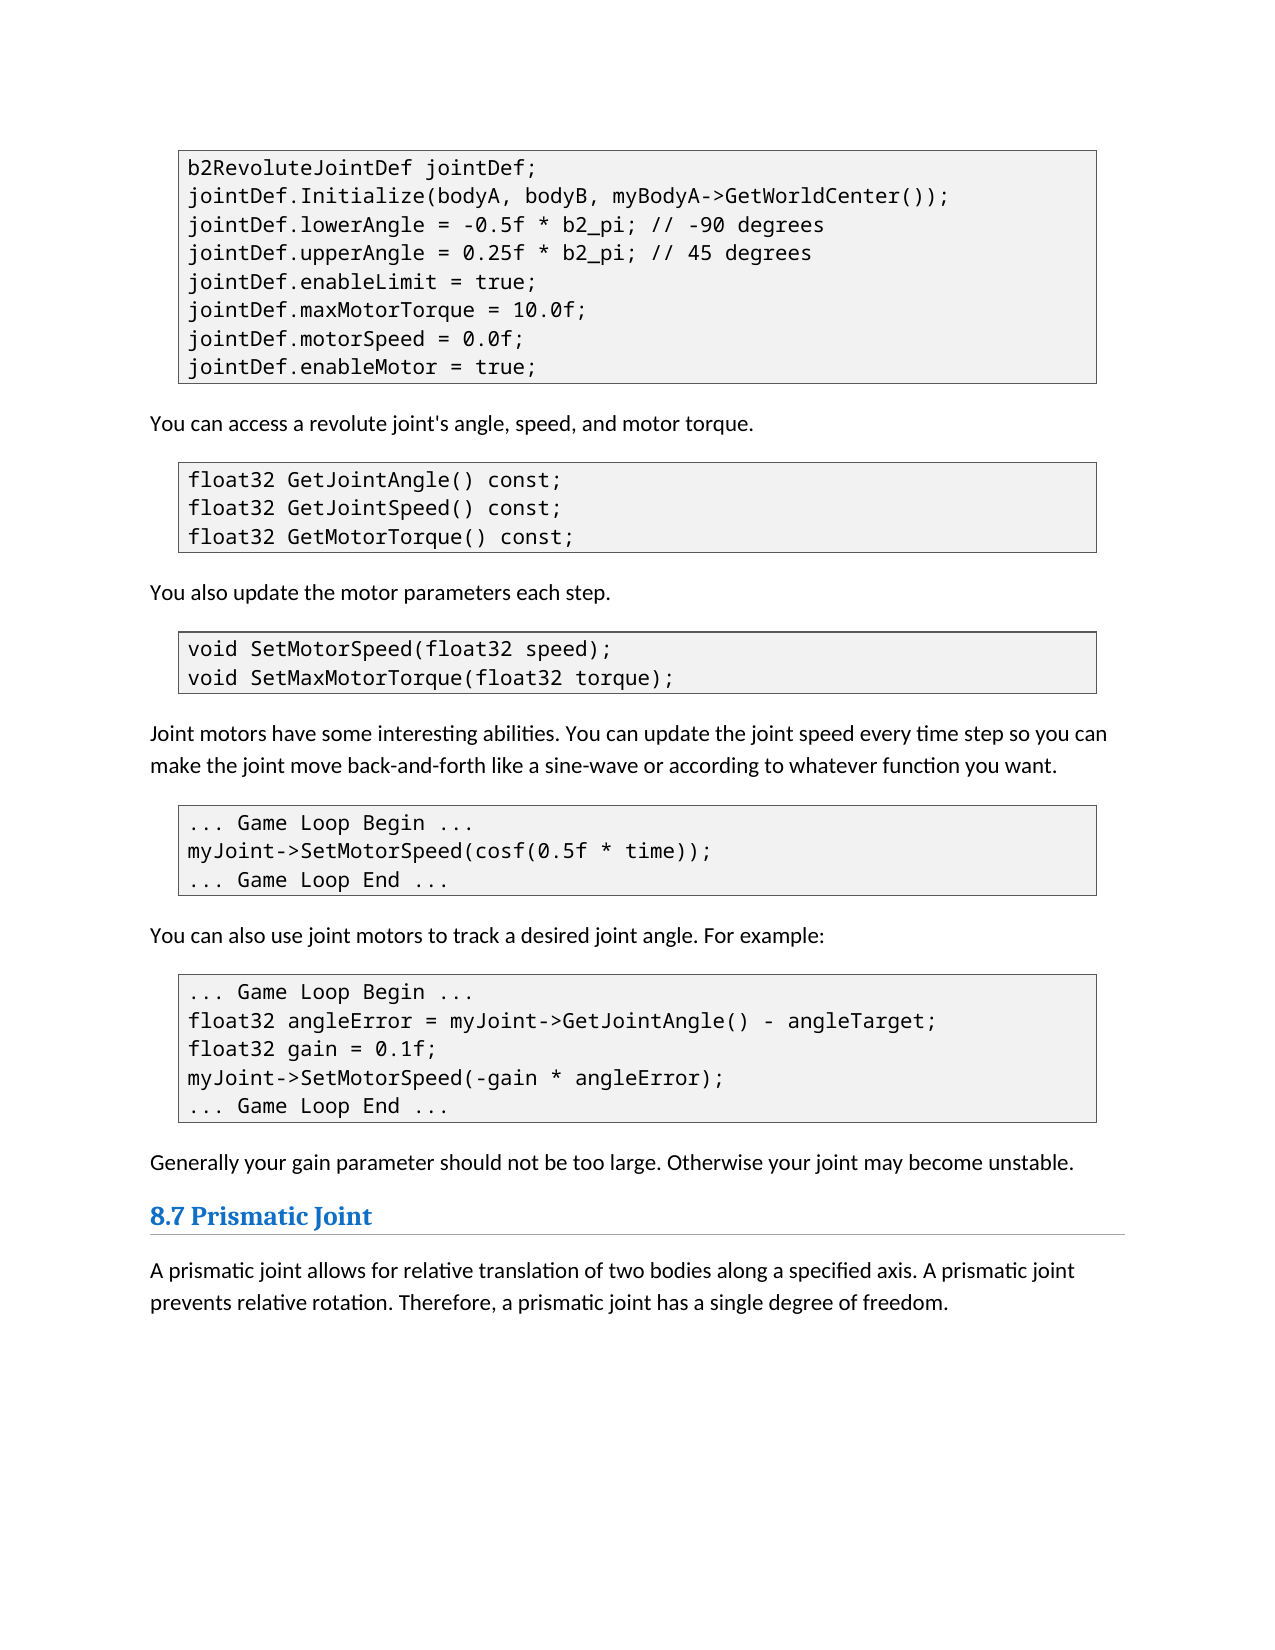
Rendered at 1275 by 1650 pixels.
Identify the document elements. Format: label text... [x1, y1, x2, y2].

text ... Game Loop Begin ... [179, 806, 1096, 833]
text float32 GetJointSpeed() const; [179, 490, 1096, 519]
text ... Game Loop Begin ... [179, 975, 1096, 1003]
text void SetMotorSpeed(float32 speed); [179, 633, 1096, 660]
text You also update the motor parameters each step. [150, 578, 1125, 606]
text void SetMaxMotorTorque(float32 torque); [179, 660, 1096, 693]
text float32 gain = 0.1f; [179, 1031, 1096, 1059]
text float32 angleError = myJoint->GetJointAngle() - angleTarget; [179, 1003, 1096, 1031]
text A prismatic joint allows for relative translation of two bodies along a specified axis. A prismatic joint prevents relative rotation. Therefore, a prismatic joint has a single degree of freedom. [150, 1256, 1125, 1316]
text b2RevoluteJointDef jointDef; [179, 151, 1096, 178]
text jointDef.maxMotorTorque = 10.0f; [179, 292, 1096, 321]
text Joint motors have some interesting abilities. You can update the joint speed every time step so you can make the joint move back-and-forth like a sine-wave or according to whatever function you want. [150, 719, 1125, 780]
text jointDef.enableLimit = true; [179, 264, 1096, 292]
text ... Game Loop End ... [179, 862, 1096, 895]
text jointDef.lowerAngle = -0.5f * b2_pi; // -90 degrees [179, 207, 1096, 235]
subtitle Prismatic Joint [150, 1201, 1125, 1234]
text You can also use joint motors to track a desired joint angle. For example: [150, 921, 1125, 949]
text jointDef.motorSpeed = 0.0f; [179, 321, 1096, 349]
text jointDef.upperAngle = 0.25f * b2_pi; // 45 degrees [179, 235, 1096, 264]
text float32 GetMotorTorque() const; [179, 519, 1096, 552]
text Generally your gain parameter should not be too large. Otherwise your joint may become unstable. [150, 1148, 1125, 1176]
text ... Game Loop End ... [179, 1088, 1096, 1122]
text jointDef.enableMotor = true; [179, 349, 1096, 383]
text myJoint->SetMotorSpeed(cosf(0.5f * time)); [179, 833, 1096, 862]
text You can access a revolute joint's angle, speed, and motor torque. [150, 409, 1125, 437]
text myJoint->SetMotorSpeed(-gain * angleError); [179, 1059, 1096, 1088]
text jointDef.Initialize(bodyA, bodyB, myBodyA->GetWorldCenter()); [179, 178, 1096, 207]
text float32 GetJointAngle() const; [179, 463, 1096, 490]
